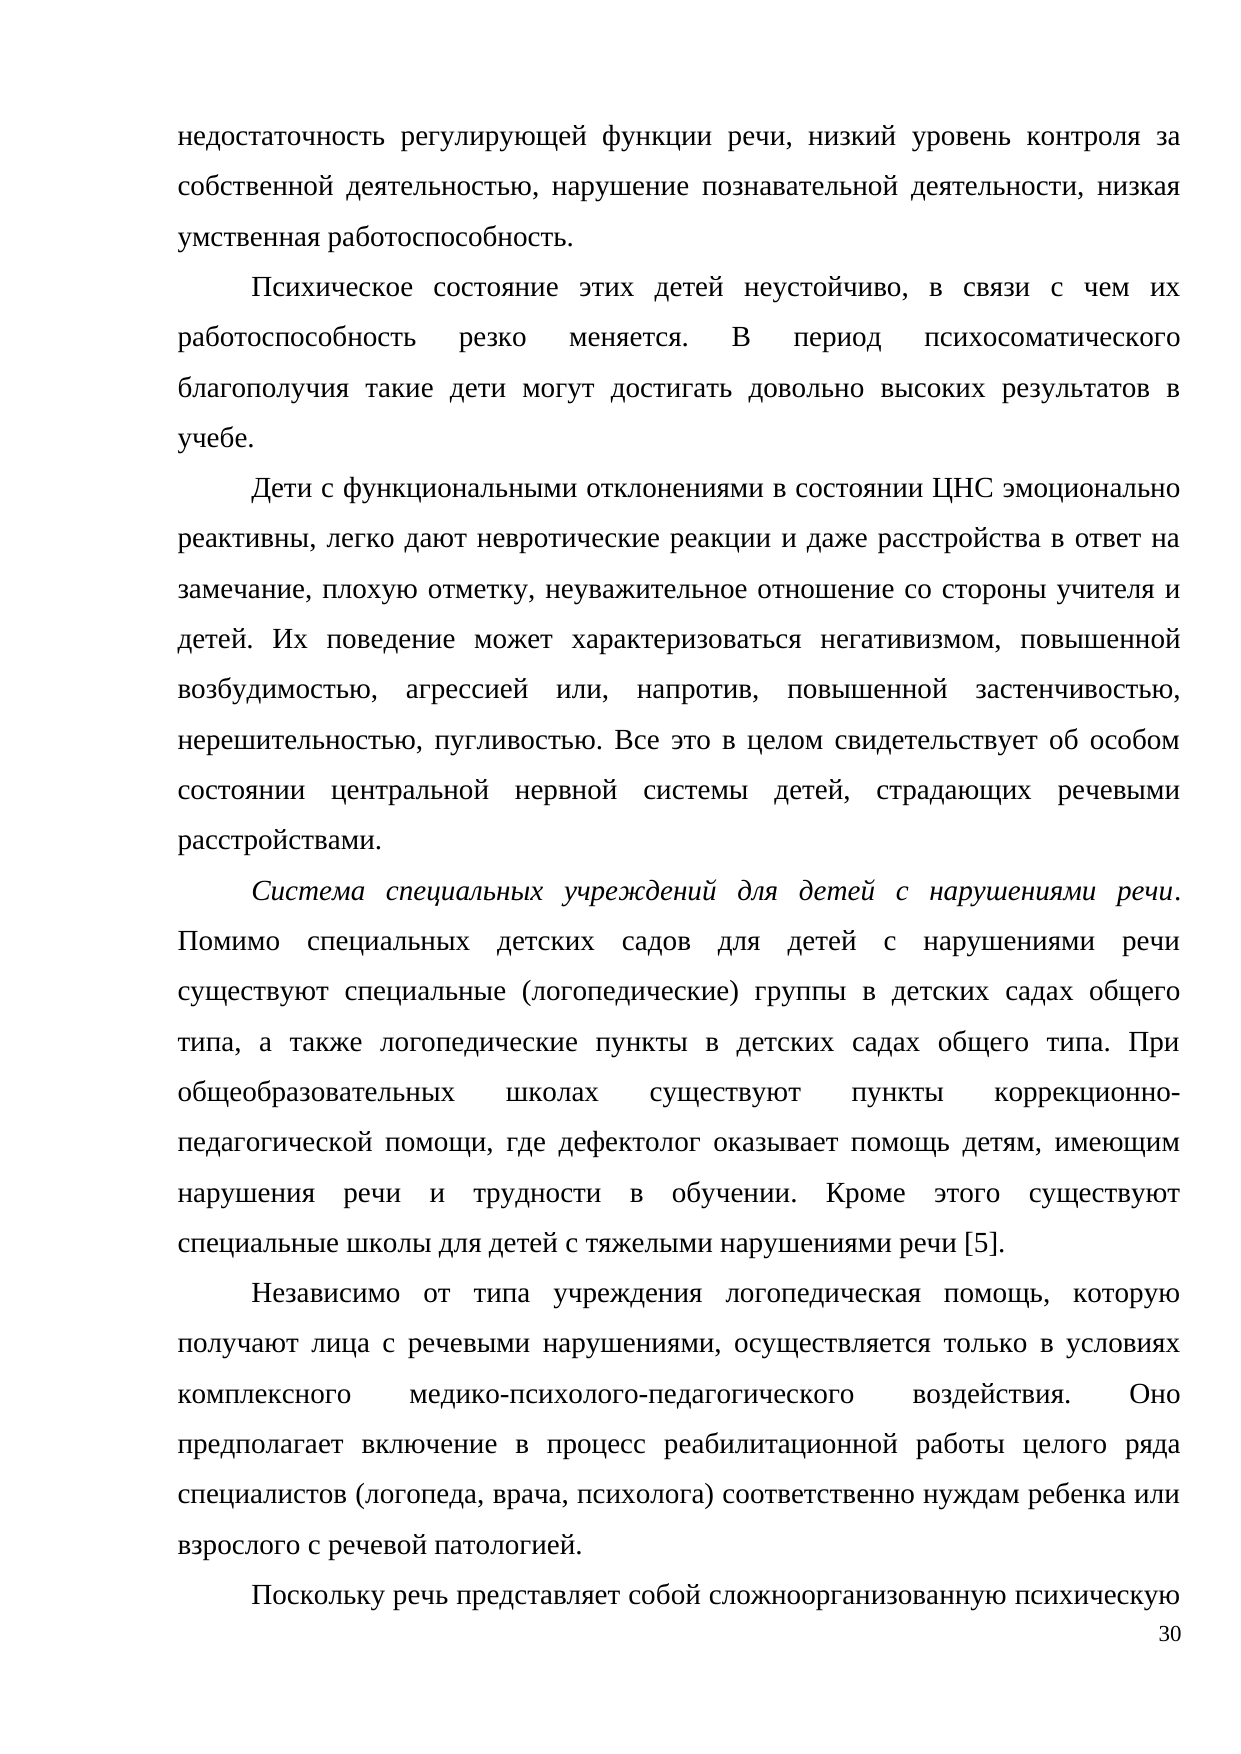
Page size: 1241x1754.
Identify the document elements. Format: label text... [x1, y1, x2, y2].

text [177, 1577, 1181, 1611]
text Независимо от типа учреждения логопедическая помощь, которую получают лица с речевыми нарушениями, осуществляется только в условиях комплексного медико-психолого-педагогического воздействия. Оно предполагает включение в процесс реабилитационной работы целого ряда специалистов (логопеда, врача, психолога) соответственно нуждам ребенка или взрослого с речевой патологией. [177, 1275, 1181, 1560]
text Система специальных учреждений для детей с нарушениями речи. Помимо специальных детских садов для детей с нарушениями речи существуют специальные (логопедические) группы в детских садах общего типа, а также логопедические пункты в детских садах общего типа. При общеобразовательных школах существуют пункты коррекционно-педагогической помощи, где дефектолог оказывает помощь детям, имеющим нарушения речи и трудности в обучении. Кроме этого существуют специальные школы для детей с тяжелыми нарушениями речи [5]. [177, 873, 1181, 1258]
text Психическое состояние этих детей неустойчиво, в связи с чем их работоспособность резко меняется. В период психосоматического благополучия такие дети могут достигать довольно высоких результатов в учебе. [177, 269, 1181, 453]
text Дети с функциональными отклонениями в состоянии ЦНС эмоционально реактивны, легко дают невротические реакции и даже расстройства в ответ на замечание, плохую отметку, неуважительное отношение со стороны учителя и детей. Их поведение может характеризоваться негативизмом, повышенной возбудимостью, агрессией или, напротив, повышенной застенчивостью, нерешительностью, пугливостью. Все это в целом свидетельствует об особом состоянии центральной нервной системы детей, страдающих речевыми расстройствами. [177, 470, 1181, 856]
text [177, 118, 1181, 252]
